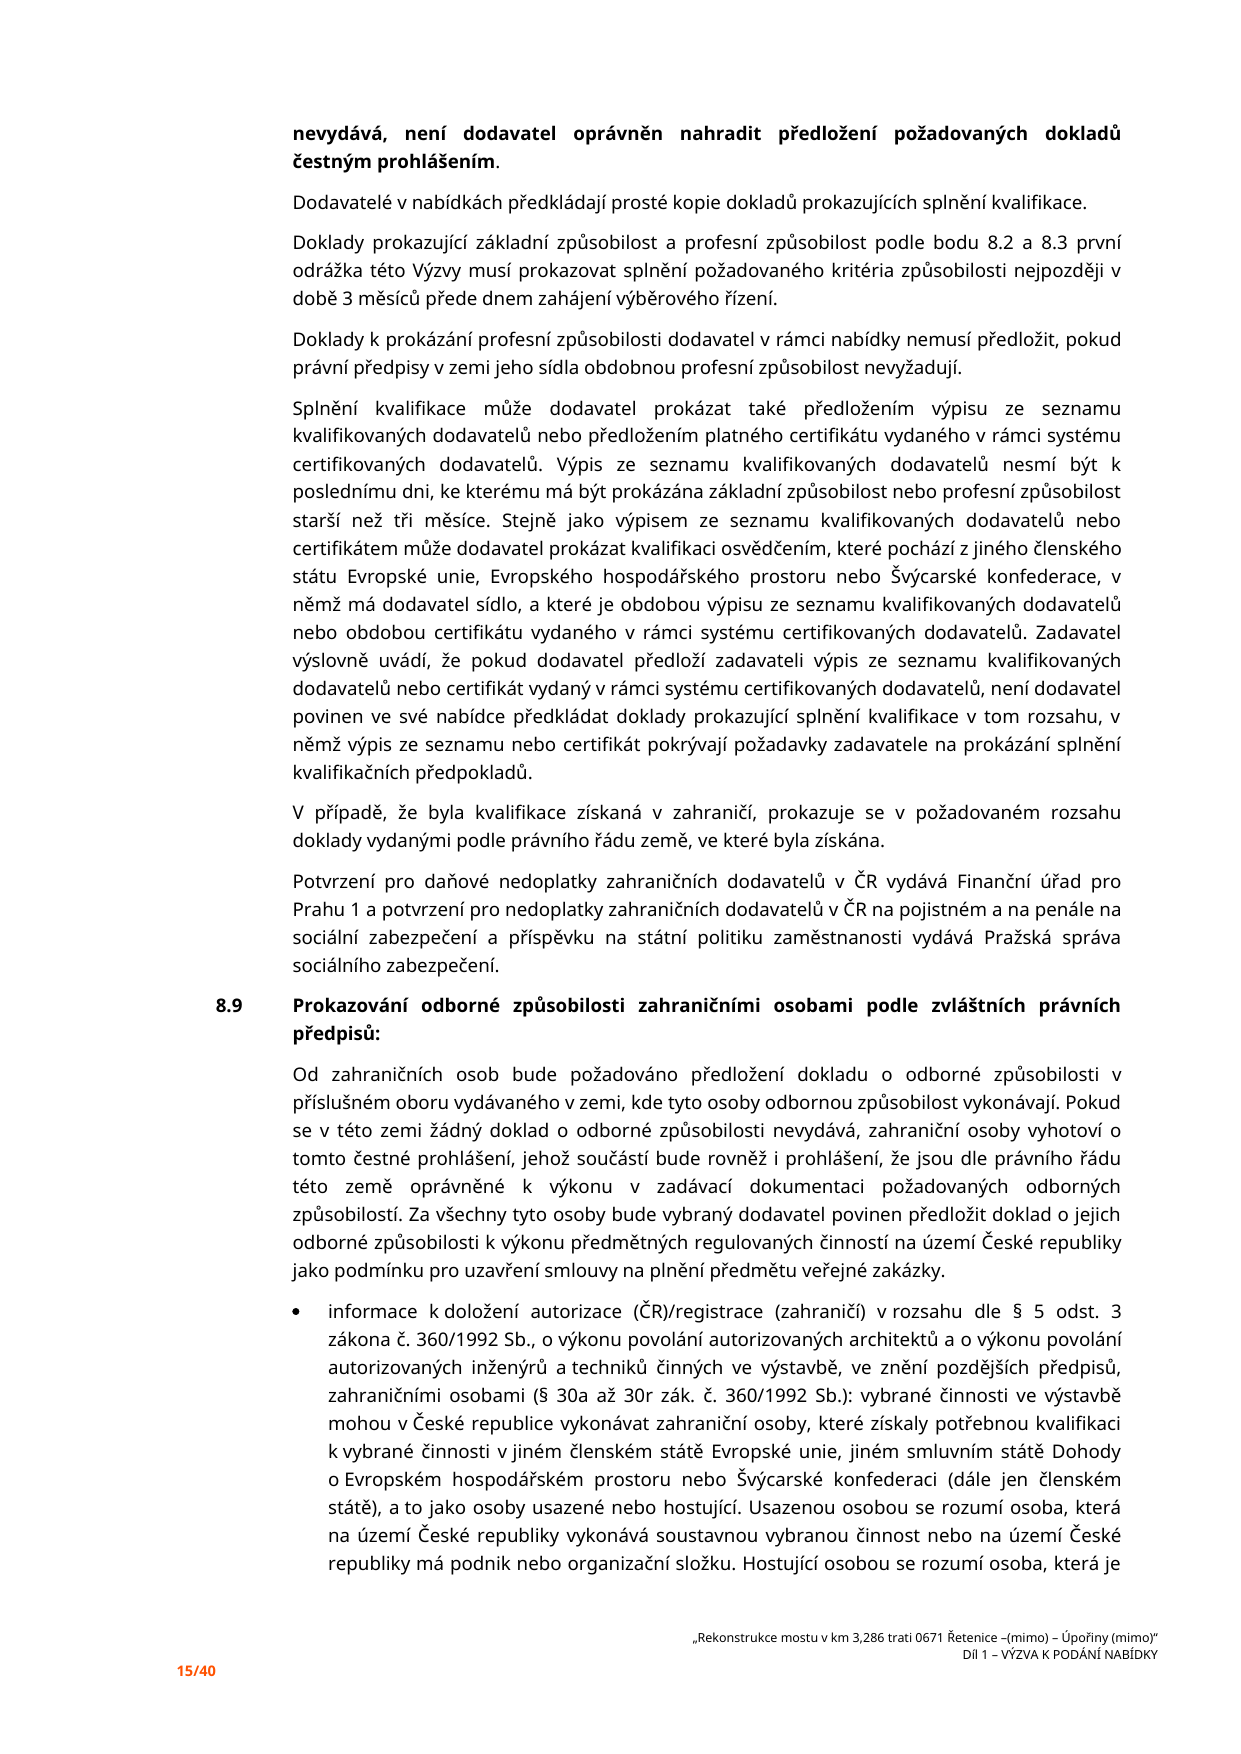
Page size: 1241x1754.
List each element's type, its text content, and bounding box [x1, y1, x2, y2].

text Potvrzení pro daňové nedoplatky zahraničních dodavatelů v ČR vydává Finanční úřad pro Prahu 1 a potvrzení pro nedoplatky zahraničních dodavatelů v ČR na pojistném a na penále na sociální zabezpečení a příspěvku na státní politiku zaměstnanosti vydává Pražská správa sociálního zabezpečení. [292, 868, 1122, 978]
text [292, 1298, 1122, 1576]
text Doklady k prokázání profesní způsobilosti dodavatel v rámci nabídky nemusí předložit, pokud právní předpisy v zemi jeho sídla obdobnou profesní způsobilost nevyžadují. [292, 326, 1122, 380]
text Dodavatelé v nabídkách předkládají prosté kopie dokladů prokazujících splnění kvalifikace. [292, 189, 1122, 215]
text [292, 121, 1122, 174]
text Od zahraničních osob bude požadováno předložení dokladu o odborné způsobilosti v příslušném oboru vydávaného v zemi, kde tyto osoby odbornou způsobilost vykonávají. Pokud se v této zemi žádný doklad o odborné způsobilosti nevydává, zahraniční osoby vyhotoví o tomto čestné prohlášení, jehož součástí bude rovněž i prohlášení, že jsou dle právního řádu této země oprávněné k výkonu v zadávací dokumentaci požadovaných odborných způsobilostí. Za všechny tyto osoby bude vybraný dodavatel povinen předložit doklad o jejich odborné způsobilosti k výkonu předmětných regulovaných činností na území České republiky jako podmínku pro uzavření smlouvy na plnění předmětu veřejné zakázky. [292, 1061, 1122, 1283]
text Doklady prokazující základní způsobilost a profesní způsobilost podle bodu 8.2 a 8.3 první odrážka této Výzvy musí prokazovat splnění požadovaného kritéria způsobilosti nejpozději v době 3 měsíců přede dnem zahájení výběrového řízení. [292, 230, 1122, 311]
text Prokazování odborné způsobilosti zahraničními osobami podle zvláštních právních předpisů: [216, 993, 1122, 1046]
text Splnění kvalifikace může dodavatel prokázat také předložením výpisu ze seznamu kvalifikovaných dodavatelů nebo předložením platného certifikátu vydaného v rámci systému certifikovaných dodavatelů. Výpis ze seznamu kvalifikovaných dodavatelů nesmí být k poslednímu dni, ke kterému má být prokázána základní způsobilost nebo profesní způsobilost starší než tři měsíce. Stejně jako výpisem ze seznamu kvalifikovaných dodavatelů nebo certifikátem může dodavatel prokázat kvalifikaci osvědčením, které pochází z jiného členského státu Evropské unie, Evropského hospodářského prostoru nebo Švýcarské konfederace, v němž má dodavatel sídlo, a které je obdobou výpisu ze seznamu kvalifikovaných dodavatelů nebo obdobou certifikátu vydaného v rámci systému certifikovaných dodavatelů. Zadavatel výslovně uvádí, že pokud dodavatel předloží zadavateli výpis ze seznamu kvalifikovaných dodavatelů nebo certifikát vydaný v rámci systému certifikovaných dodavatelů, není dodavatel povinen ve své nabídce předkládat doklady prokazující splnění kvalifikace v tom rozsahu, v němž výpis ze seznamu nebo certifikát pokrývají požadavky zadavatele na prokázání splnění kvalifikačních předpokladů. [292, 395, 1122, 784]
text V případě, že byla kvalifikace získaná v zahraničí, prokazuje se v požadovaném rozsahu doklady vydanými podle právního řádu země, ve které byla získána. [292, 799, 1122, 853]
